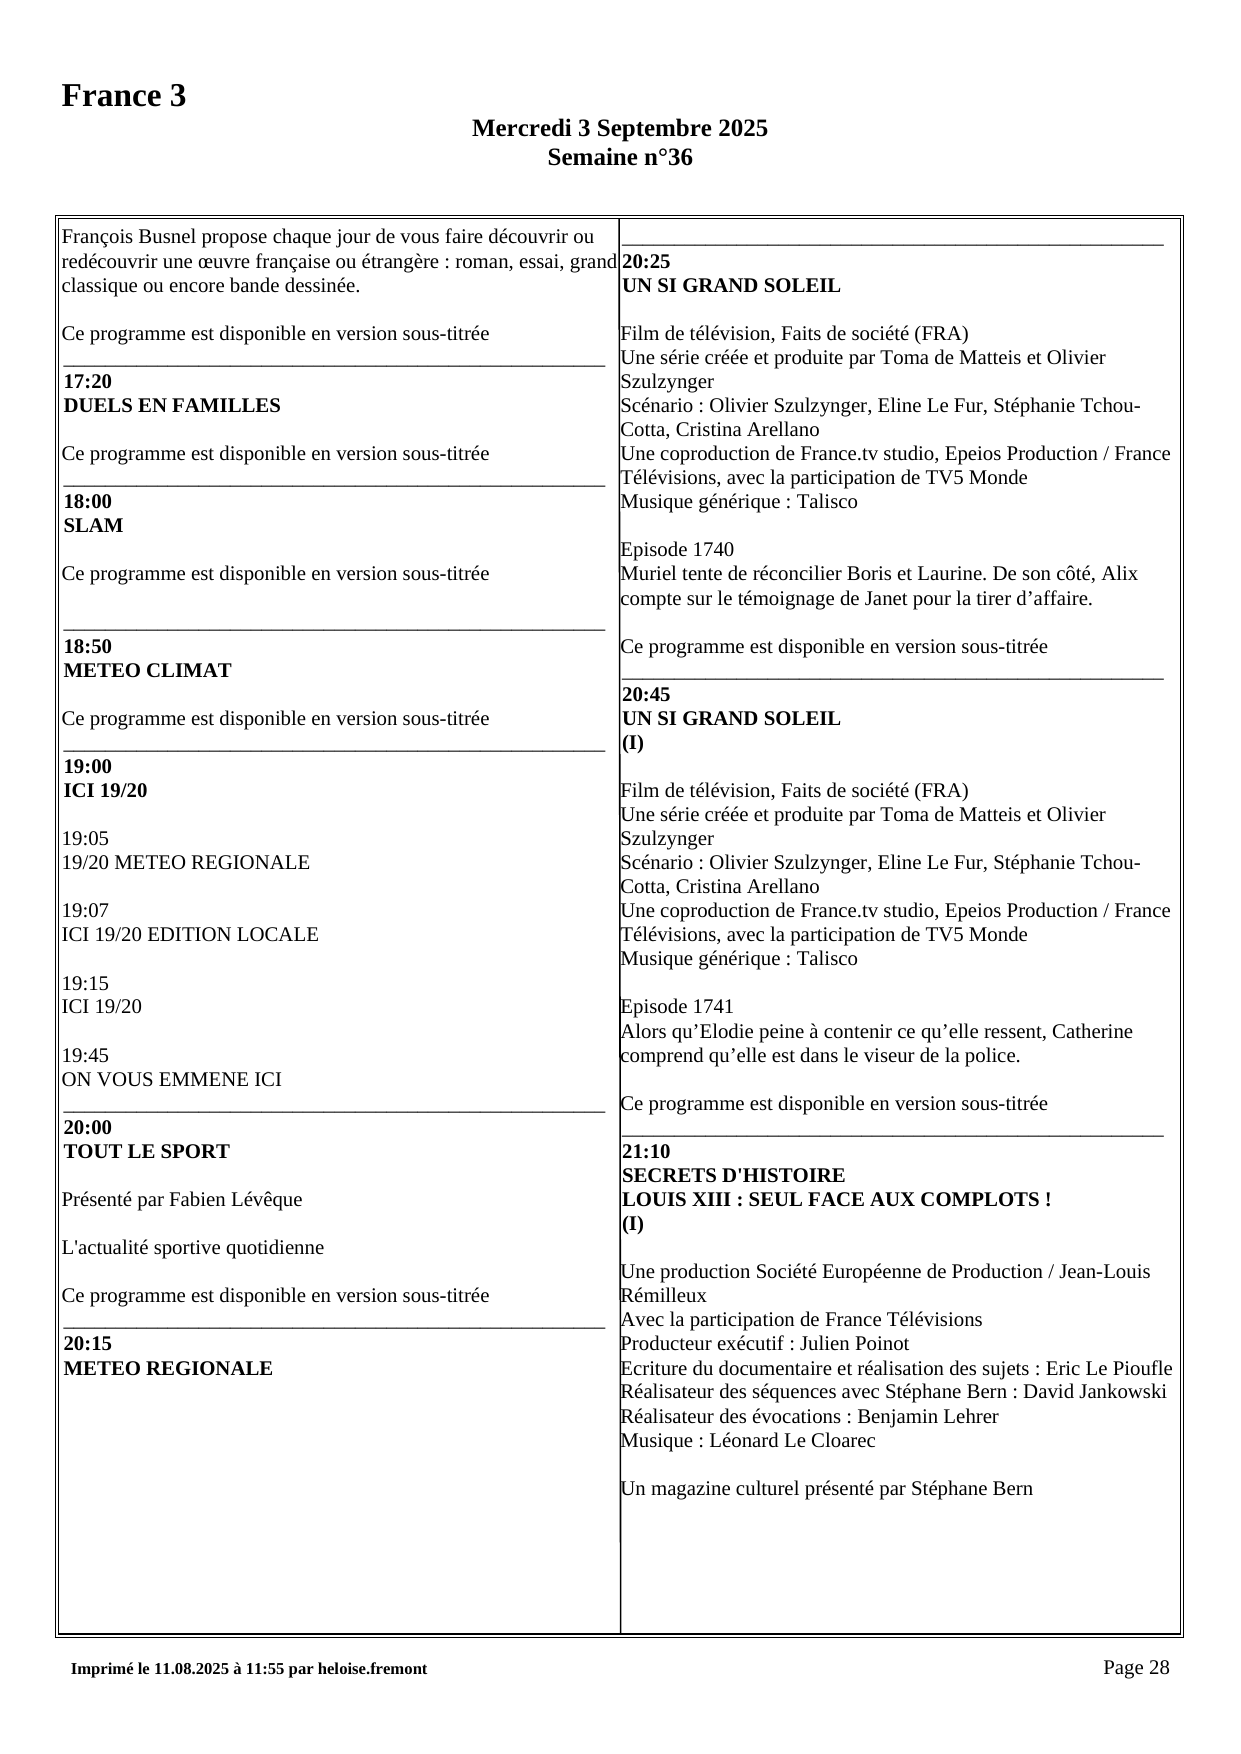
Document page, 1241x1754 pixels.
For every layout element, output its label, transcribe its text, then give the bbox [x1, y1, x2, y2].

text Ce programme est disponible en version sous-titrée [61, 321, 620, 345]
text ____________________________________________________ [622, 224, 1179, 248]
text 19:00 [63, 754, 620, 778]
text TOUT LE SPORT [63, 1139, 620, 1163]
text METEO CLIMAT [63, 658, 620, 682]
text DUELS EN FAMILLES [63, 393, 620, 417]
text 18:50 [63, 633, 620, 658]
text Ce programme est disponible en version sous-titrée [61, 706, 620, 730]
text SLAM [63, 513, 620, 537]
text ____________________________________________________ [622, 1115, 1179, 1139]
text Ce programme est disponible en version sous-titrée [620, 633, 1179, 658]
text ____________________________________________________ [63, 1307, 620, 1331]
text UN SI GRAND SOLEIL [622, 706, 1179, 730]
text Film de télévision, Faits de société (FRA) Une série créée et produite par Toma de Matteis et Olivier Szulzynger Scénario : Olivier Szulzynger, Eline Le Fur, Stéphanie Tchou-Cotta, Cristina Arellano Une coproduction de France.tv studio, Epeios Production / France Télévisions, avec la participation de TV5 Monde Musique générique : Talisco Episode 1740 Muriel tente de réconcilier Boris et Laurine. De son côté, Alix compte sur le témoignage de Janet pour la tirer d’affaire. [620, 297, 1179, 609]
text 20:15 [63, 1331, 620, 1355]
text (I) [622, 730, 1179, 754]
text 19:05 19/20 METEO REGIONALE 19:07 ICI 19/20 EDITION LOCALE 19:15 ICI 19/20 19:45 ON VOUS EMMENE ICI [61, 802, 620, 1091]
text 20:45 [622, 682, 1179, 706]
text 20:25 [622, 248, 1179, 273]
text 21:10 [622, 1139, 1179, 1163]
text ____________________________________________________ [63, 1091, 620, 1115]
text Ce programme est disponible en version sous-titrée [620, 1091, 1179, 1115]
text LOUIS XIII : SEUL FACE AUX COMPLOTS ! [622, 1187, 1179, 1211]
text Une production Société Européenne de Production / Jean-Louis Rémilleux Avec la participation de France Télévisions Producteur exécutif : Julien Poinot Ecriture du documentaire et réalisation des sujets : Eric Le Pioufle Réalisateur des séquences avec Stéphane Bern : David Jankowski Réalisateur des évocations : Benjamin Lehrer Musique : Léonard Le Cloarec Un magazine culturel présenté par Stéphane Bern [620, 1235, 1179, 1548]
text Film de télévision, Faits de société (FRA) Une série créée et produite par Toma de Matteis et Olivier Szulzynger Scénario : Olivier Szulzynger, Eline Le Fur, Stéphanie Tchou-Cotta, Cristina Arellano Une coproduction de France.tv studio, Epeios Production / France Télévisions, avec la participation de TV5 Monde Musique générique : Talisco Episode 1741 Alors qu’Elodie peine à contenir ce qu’elle ressent, Catherine comprend qu’elle est dans le viseur de la police. [620, 754, 1179, 1067]
text ____________________________________________________ [63, 609, 620, 633]
text 18:00 [63, 489, 620, 513]
text ____________________________________________________ [63, 465, 620, 489]
text ICI 19/20 [63, 778, 620, 802]
text ____________________________________________________ [622, 658, 1179, 682]
text François Busnel propose chaque jour de vous faire découvrir ou redécouvrir une œuvre française ou étrangère : roman, essai, grand classique ou encore bande dessinée. [61, 224, 620, 297]
text ____________________________________________________ [63, 345, 620, 369]
text METEO REGIONALE [63, 1355, 620, 1379]
text Ce programme est disponible en version sous-titrée [61, 561, 620, 585]
text UN SI GRAND SOLEIL [622, 273, 1179, 297]
text 20:00 [63, 1115, 620, 1139]
text Ce programme est disponible en version sous-titrée [61, 1283, 620, 1307]
text SECRETS D'HISTOIRE [622, 1163, 1179, 1187]
text Présenté par Fabien Lévêque L'actualité sportive quotidienne [61, 1163, 620, 1259]
text (I) [622, 1211, 1179, 1235]
text 17:20 [63, 369, 620, 393]
text Ce programme est disponible en version sous-titrée [61, 441, 620, 465]
text ____________________________________________________ [63, 730, 620, 754]
